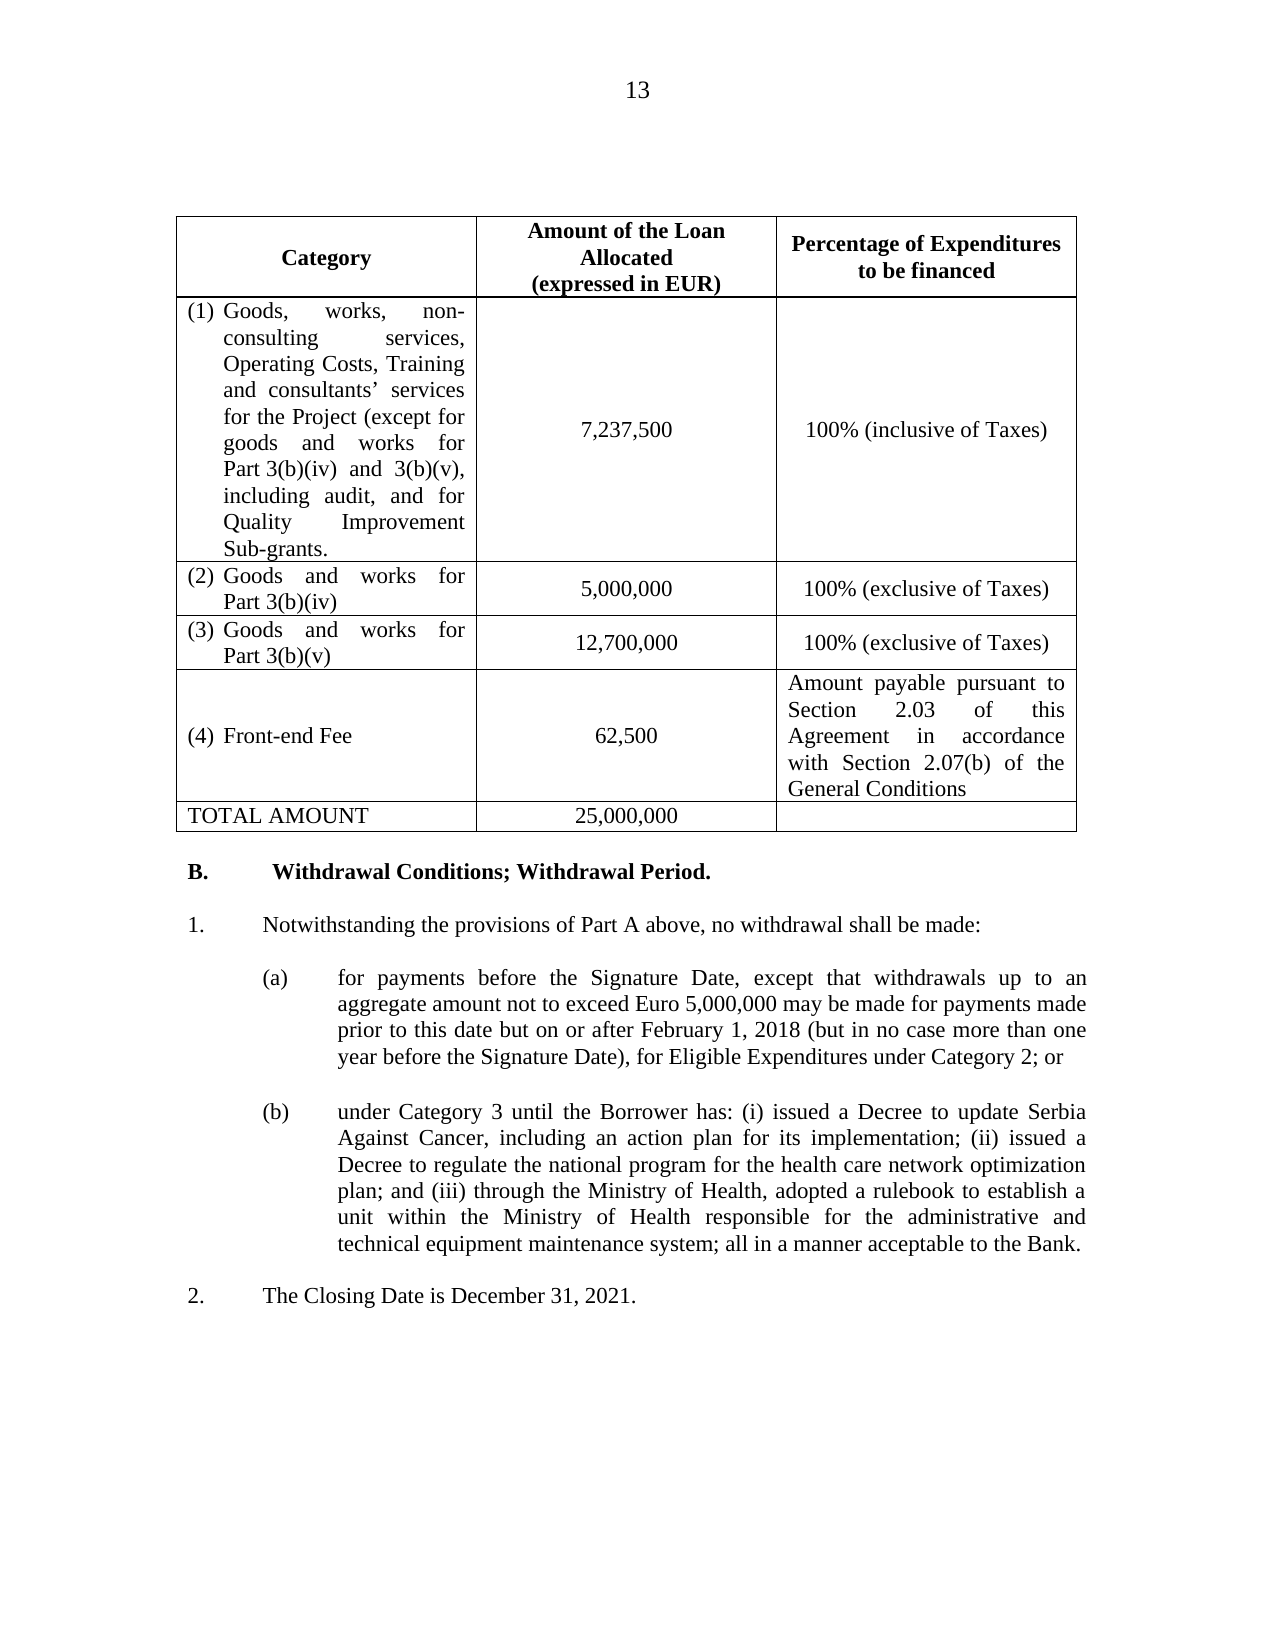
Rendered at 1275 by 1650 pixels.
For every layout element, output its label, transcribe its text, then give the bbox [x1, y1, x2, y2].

table_cell (1) Goods, works, non-consulting services, Operating Costs, Training and consultants’ services for the Project (except for goods and works for Part 3(b)(iv) and 3(b)(v), including audit, and for Quality Improvement Sub-grants. [177, 298, 476, 561]
text B. Withdrawal Conditions; Withdrawal Period. [187, 858, 1087, 885]
text 2. The Closing Date is December 31, 2021. [187, 1282, 1087, 1309]
table_header Category [177, 217, 476, 296]
list under Category 3 until the Borrower has: (i) issued a Decree to update Serbia Against Cancer, including an action plan for its implementation; (ii) issued a Decree to regulate the national program for the health care network optimization plan; and (iii) through the Ministry of Health, adopted a rulebook to establish a unit within the Ministry of Health responsible for the administrative and technical equipment maintenance system; all in a manner acceptable to the Bank. [262, 1098, 1087, 1256]
table_cell (2) Goods and works for Part 3(b)(iv) [177, 562, 476, 615]
table_cell Amount payable pursuant to Section 2.03 of this Agreement in accordance with Section 2.07(b) of the General Conditions [777, 670, 1076, 801]
table_cell 7,237,500 [477, 298, 776, 561]
text 1. Notwithstanding the provisions of Part A above, no withdrawal shall be made: [187, 911, 1087, 937]
table_cell 5,000,000 [477, 562, 776, 615]
table_cell 100% (exclusive of Taxes) [777, 616, 1076, 668]
table_cell 100% (inclusive of Taxes) [777, 298, 1076, 561]
table_cell [777, 802, 1076, 831]
table_header Percentage of Expenditures to be financed [777, 217, 1076, 296]
table_cell TOTAL AMOUNT [177, 802, 476, 831]
table_cell (3) Goods and works for Part 3(b)(v) [177, 616, 476, 668]
table_cell 25,000,000 [477, 802, 776, 831]
list for payments before the Signature Date, except that withdrawals up to an aggregate amount not to exceed Euro 5,000,000 may be made for payments made prior to this date but on or after February 1, 2018 (but in no case more than one year before the Signature Date), for Eligible Expenditures under Category 2; or [262, 964, 1087, 1069]
table_cell 100% (exclusive of Taxes) [777, 562, 1076, 615]
table_cell 62,500 [477, 670, 776, 801]
table_cell (4) Front-end Fee [177, 670, 476, 801]
table_cell 12,700,000 [477, 616, 776, 668]
table_header Amount of the Loan Allocated (expressed in EUR) [477, 217, 776, 296]
